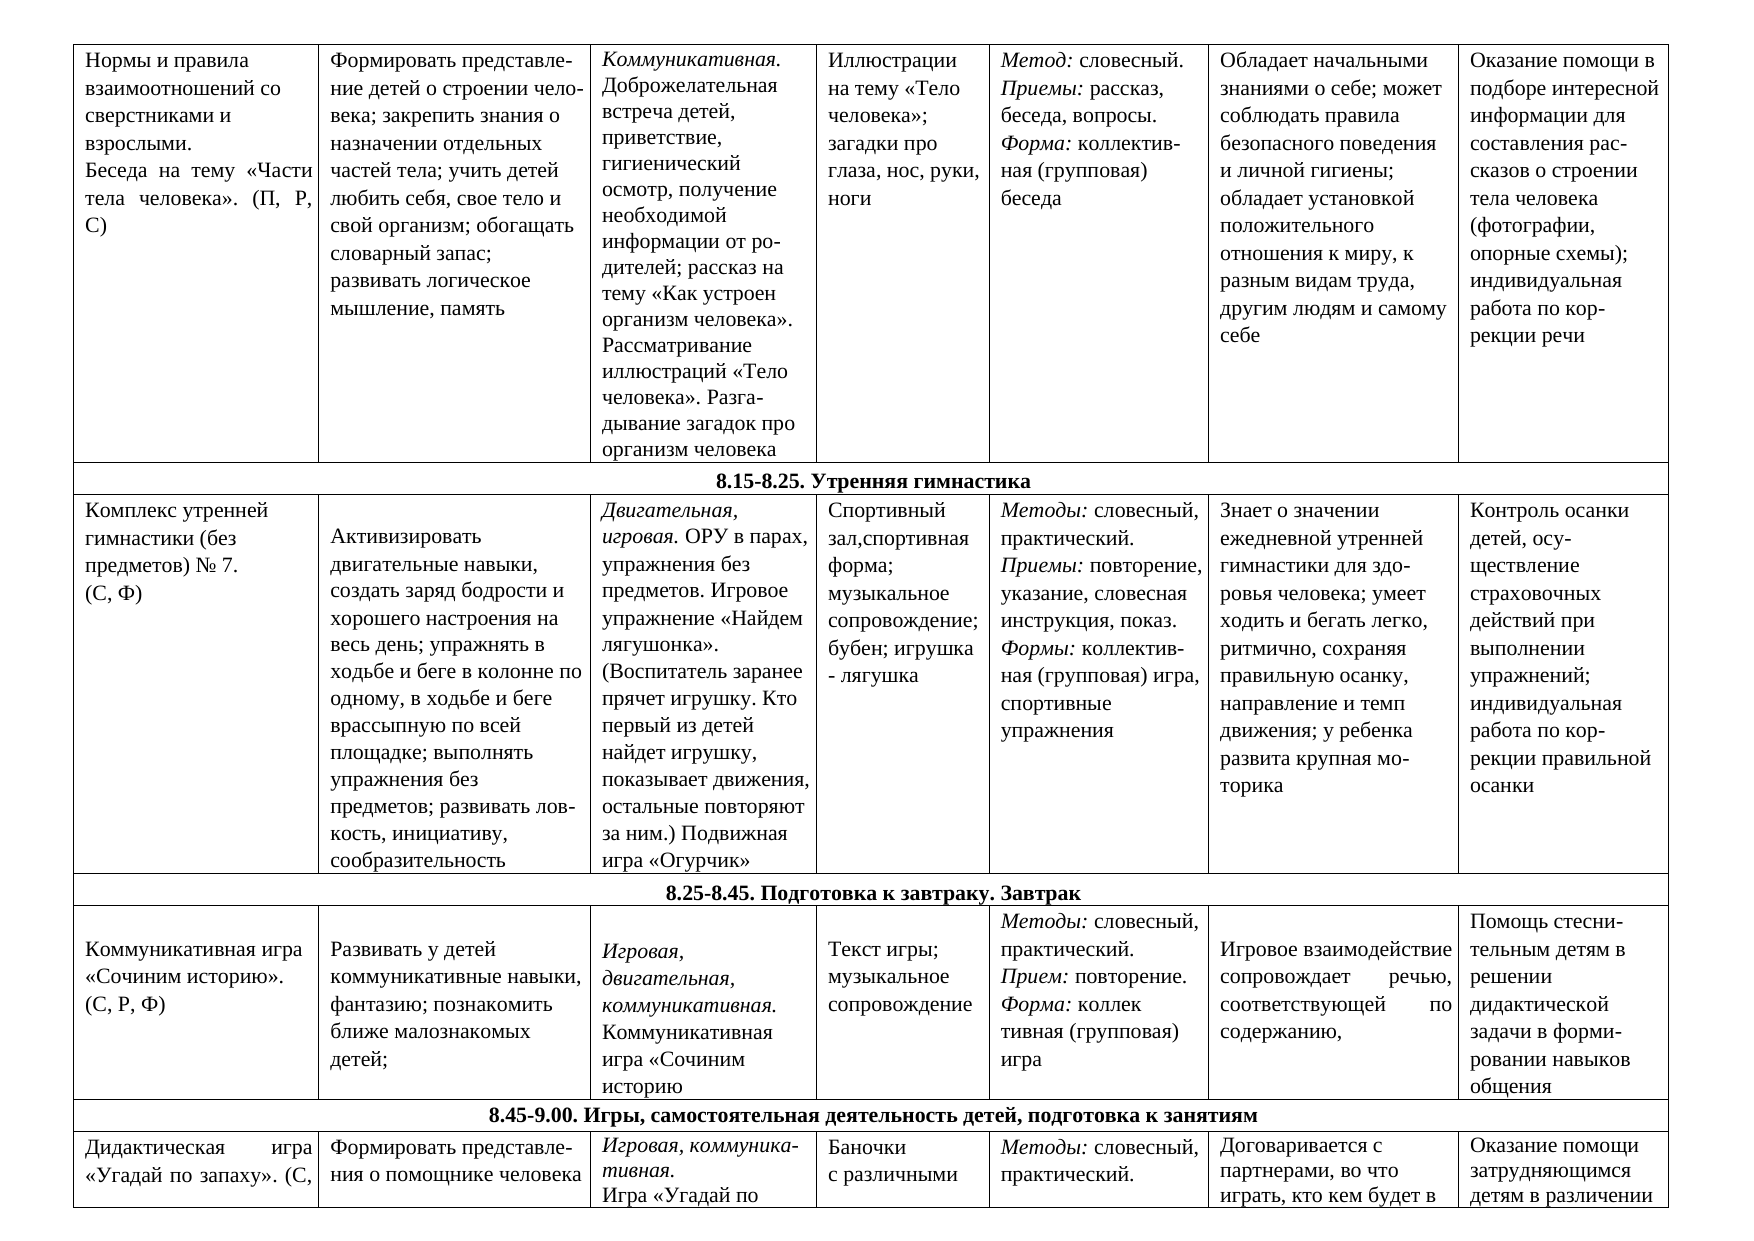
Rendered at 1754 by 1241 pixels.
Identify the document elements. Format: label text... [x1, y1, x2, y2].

table_cell Контроль осанки детей, осуществление страховочных действий при выполнении упражнений; индивидуальная работа по коррекции правильной осанки [1459, 495, 1668, 873]
table_cell Нормы и правила взаимоотношений со сверстниками и взрослыми. Беседа на тему «Части тела человека». (П, Р, С) [74, 45, 318, 462]
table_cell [990, 1132, 1208, 1207]
table_cell Оказание помощи в подборе интересной информации для составления рассказов о строении тела человека (фотографии, опорные схемы); индивидуальная работа по коррекции речи [1459, 45, 1668, 462]
table_cell Двигательная, игровая. ОРУ в парах, упражнения без предметов. Игровое упражнение «Найдем лягушонка». (Воспитатель заранее прячет игрушку. Кто первый из детей найдет игрушку, показывает движения, остальные повторяют за ним.) Подвижная игра «Огурчик» [591, 495, 816, 873]
table_cell Спортивный зал,спортивная форма; музыкальное сопровождение; бубен; игрушка - лягушка [817, 495, 989, 873]
table_cell Помощь стеснительным детям в решении дидактической задачи в формировании навыков общения [1459, 906, 1668, 1099]
table_cell 8.15-8.25. Утренняя гимнастика [74, 463, 1668, 494]
table_cell Активизировать двигательные навыки, создать заряд бодрости и хорошего настроения на весь день; упражнять в ходьбе и беге в колонне по одному, в ходьбе и беге врассыпную по всей площадке; выполнять упражнения без предметов; развивать ловкость, инициативу, сообразительность [319, 495, 590, 873]
table_cell Игровая, двигательная, коммуникативная. Коммуникативная игра «Сочиним историю [591, 906, 816, 1099]
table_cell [591, 1132, 816, 1207]
table_cell Иллюстрации на тему «Тело человека»; загадки про глаза, нос, руки, ноги [817, 45, 989, 462]
table_cell Знает о значении ежедневной утренней гимнастики для здоровья человека; умеет ходить и бегать легко, ритмично, сохраняя правильную осанку, направление и темп движения; у ребенка развита крупная моторика [1209, 495, 1458, 873]
table_cell Коммуникативная. Доброжелательная встреча детей, приветствие, гигиенический осмотр, получение необходимой информации от родителей; рассказ на тему «Как устроен организм человека». Рассматривание иллюстраций «Тело человека». Разгадывание загадок про организм человека [591, 45, 816, 462]
table_cell Методы: словесный, практический. Приемы: повторение, указание, словесная инструкция, показ. Формы: коллективная (групповая) игра, спортивные упражнения [990, 495, 1208, 873]
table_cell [817, 1132, 989, 1207]
table_cell Метод: словесный. Приемы: рассказ, беседа, вопросы. Форма: коллективная (групповая) беседа [990, 45, 1208, 462]
table_cell Коммуникативная игра «Сочиним историю». (С, Р, Ф) [74, 906, 318, 1099]
table_cell Обладает начальными знаниями о себе; может соблюдать правила безопасного поведения и личной гигиены; обладает установкой положительного отношения к миру, к разным видам труда, другим людям и самому себе [1209, 45, 1458, 462]
table_cell 8.45-9.00. Игры, самостоятельная деятельность детей, подготовка к занятиям [74, 1100, 1668, 1131]
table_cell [74, 1132, 318, 1207]
table_cell Развивать у детей коммуникативные навыки, фантазию; познакомить ближе малознакомых детей; [319, 906, 590, 1099]
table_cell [1459, 1132, 1668, 1207]
table_cell Методы: словесный, практический. Прием: повторение. Форма: коллек тивная (групповая) игра [990, 906, 1208, 1099]
table_cell Игровое взаимодействие сопровождает речью, соответствующей по содержанию, [1209, 906, 1458, 1099]
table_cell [1209, 1132, 1458, 1207]
table_cell Текст игры; музыкальное сопровождение [817, 906, 989, 1099]
table_cell Формировать представление детей о строении человека; закрепить знания о назначении отдельных частей тела; учить детей любить себя, свое тело и свой организм; обогащать словарный запас; развивать логическое мышление, память [319, 45, 590, 462]
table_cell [319, 1132, 590, 1207]
table_cell Комплекс утренней гимнастики (без предметов) № 7. (С, Ф) [74, 495, 318, 873]
table_cell 8.25-8.45. Подготовка к завтраку. Завтрак [74, 874, 1668, 905]
